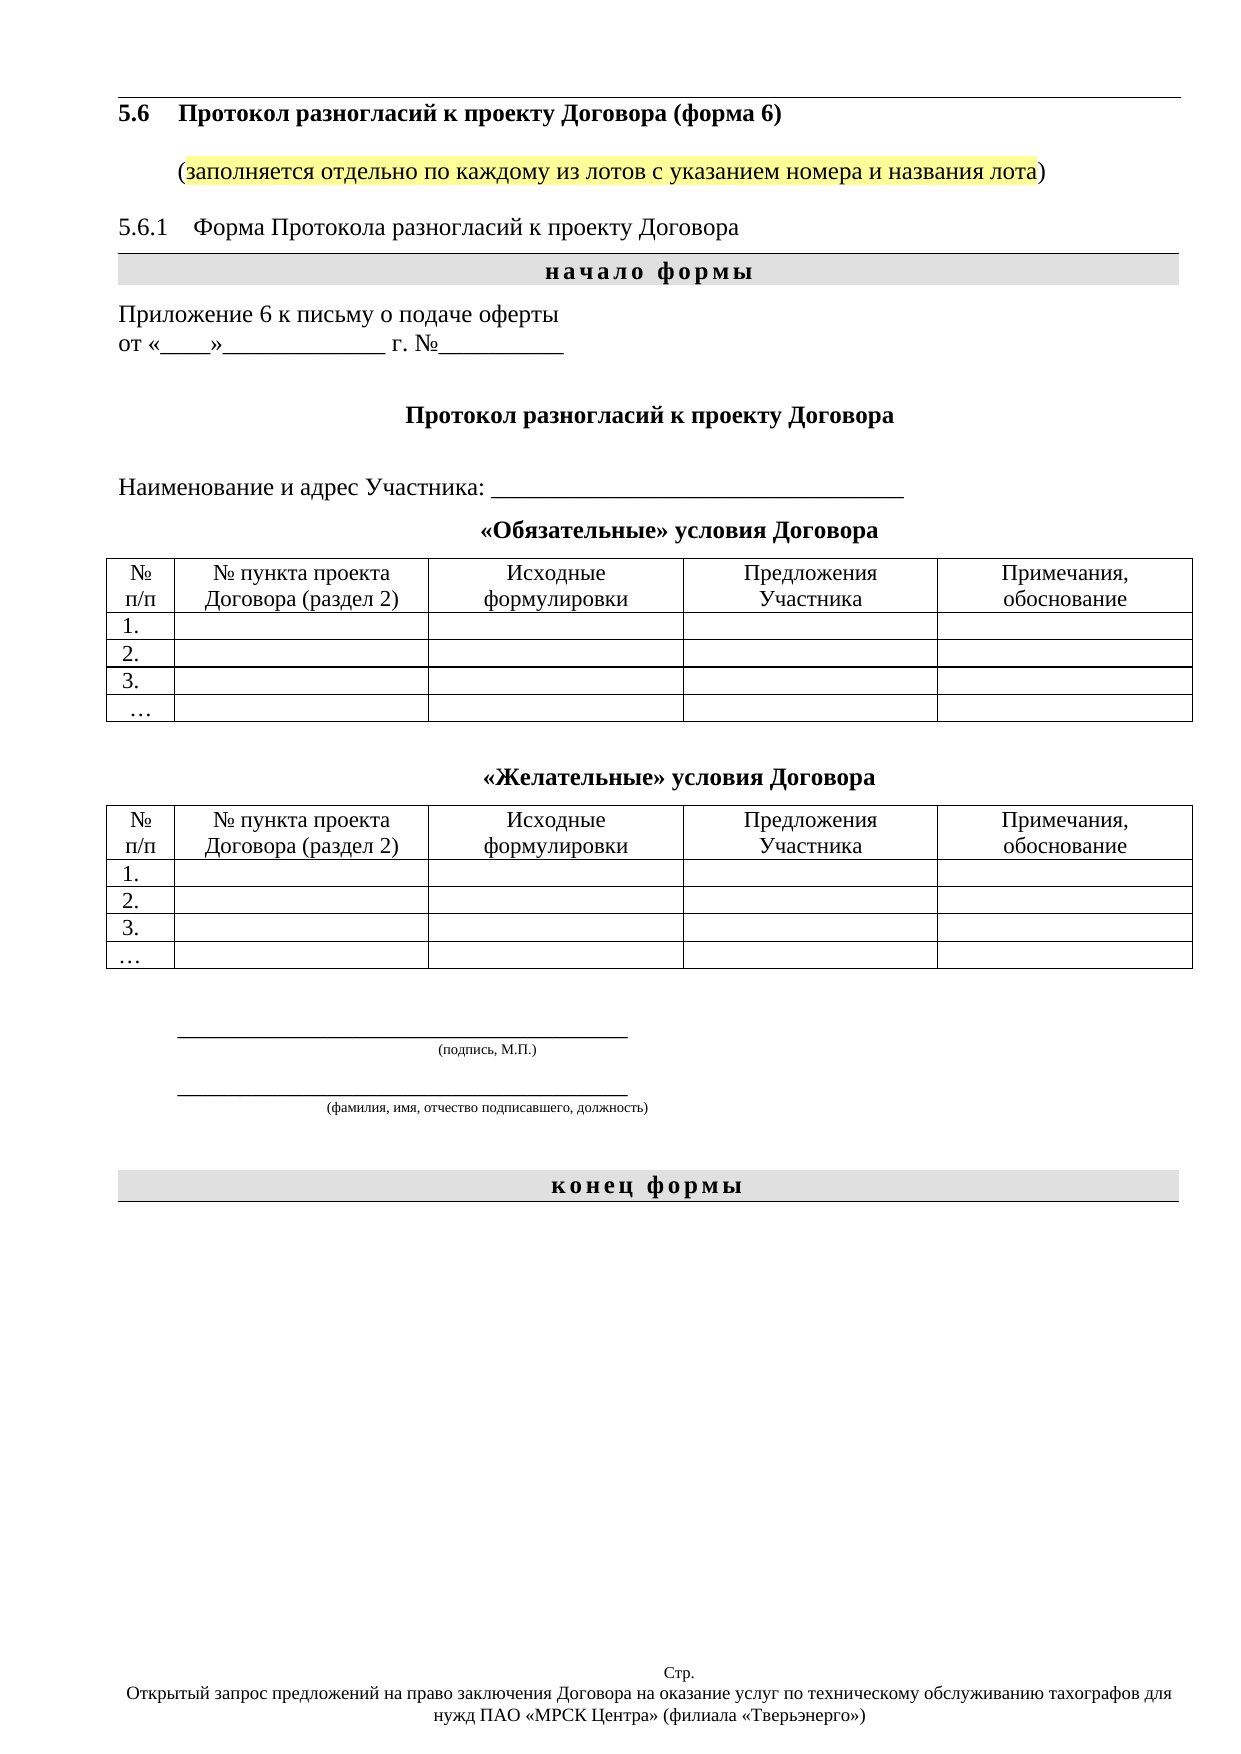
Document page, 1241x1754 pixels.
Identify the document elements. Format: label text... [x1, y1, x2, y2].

text Наименование и адрес Участника: _________________________________ [118, 472, 1181, 500]
text ____________________________________ [118, 1070, 1181, 1098]
table_cell [429, 887, 683, 913]
table_cell [938, 640, 1192, 666]
table_cell [684, 860, 937, 886]
table_cell [684, 942, 937, 968]
text «Желательные» условия Договора [118, 762, 1181, 790]
table_cell [107, 613, 174, 639]
table_cell [938, 887, 1192, 913]
subtitle Форма Протокола разногласий к проекту Договора [118, 212, 1181, 240]
table_header Предложения Участника [684, 559, 937, 612]
subtitle Протокол разногласий к проекту Договора (форма 6) [118, 98, 1181, 127]
table_cell [429, 640, 683, 666]
table_cell [684, 887, 937, 913]
table_cell [429, 942, 683, 968]
table_header № п/п [107, 806, 174, 858]
table_cell [107, 860, 174, 886]
table_cell [175, 640, 428, 666]
table_cell [938, 914, 1192, 941]
text ____________________________________ [118, 1012, 1181, 1041]
table_cell [107, 640, 174, 666]
table_header Исходные формулировки [429, 806, 683, 858]
table_cell [938, 668, 1192, 694]
table_cell [684, 613, 937, 639]
table_cell [684, 640, 937, 666]
table_cell [107, 668, 174, 694]
table_cell [175, 860, 428, 886]
table_cell [429, 860, 683, 886]
table_cell [938, 695, 1192, 721]
table_header Исходные формулировки [429, 559, 683, 612]
table_cell [175, 695, 428, 721]
table_cell [429, 914, 683, 941]
table_cell [429, 695, 683, 721]
table_header Примечания, обоснование [938, 806, 1192, 858]
table_cell [107, 914, 174, 941]
table_cell [938, 860, 1192, 886]
text начало формы [118, 254, 1179, 285]
table_cell … [107, 942, 174, 968]
table_cell [175, 887, 428, 913]
table_cell [684, 668, 937, 694]
table_cell [175, 914, 428, 941]
table_header № пункта проекта Договора (раздел 2) [175, 559, 428, 612]
text (фамилия, имя, отчество подписавшего, должность) [118, 1098, 797, 1127]
table_cell [107, 887, 174, 913]
table_header № пункта проекта Договора (раздел 2) [175, 806, 428, 858]
table_header № п/п [107, 559, 174, 612]
table_cell [684, 914, 937, 941]
table_cell [175, 942, 428, 968]
table_cell [938, 942, 1192, 968]
table_header Предложения Участника [684, 806, 937, 858]
table_cell [175, 668, 428, 694]
text Протокол разногласий к проекту Договора [118, 400, 1181, 428]
table_cell … [107, 695, 174, 721]
table_cell [684, 695, 937, 721]
text (подпись, М.П.) [118, 1041, 797, 1070]
text Приложение 6 к письму о подаче оферты от «____»_____________ г. №__________ [118, 299, 1181, 357]
text конец формы [118, 1170, 1179, 1201]
text «Обязательные» условия Договора [118, 515, 1181, 543]
table_cell [175, 613, 428, 639]
table_cell [938, 613, 1192, 639]
table_cell [429, 613, 683, 639]
table_header Примечания, обоснование [938, 559, 1192, 612]
table_cell [429, 668, 683, 694]
